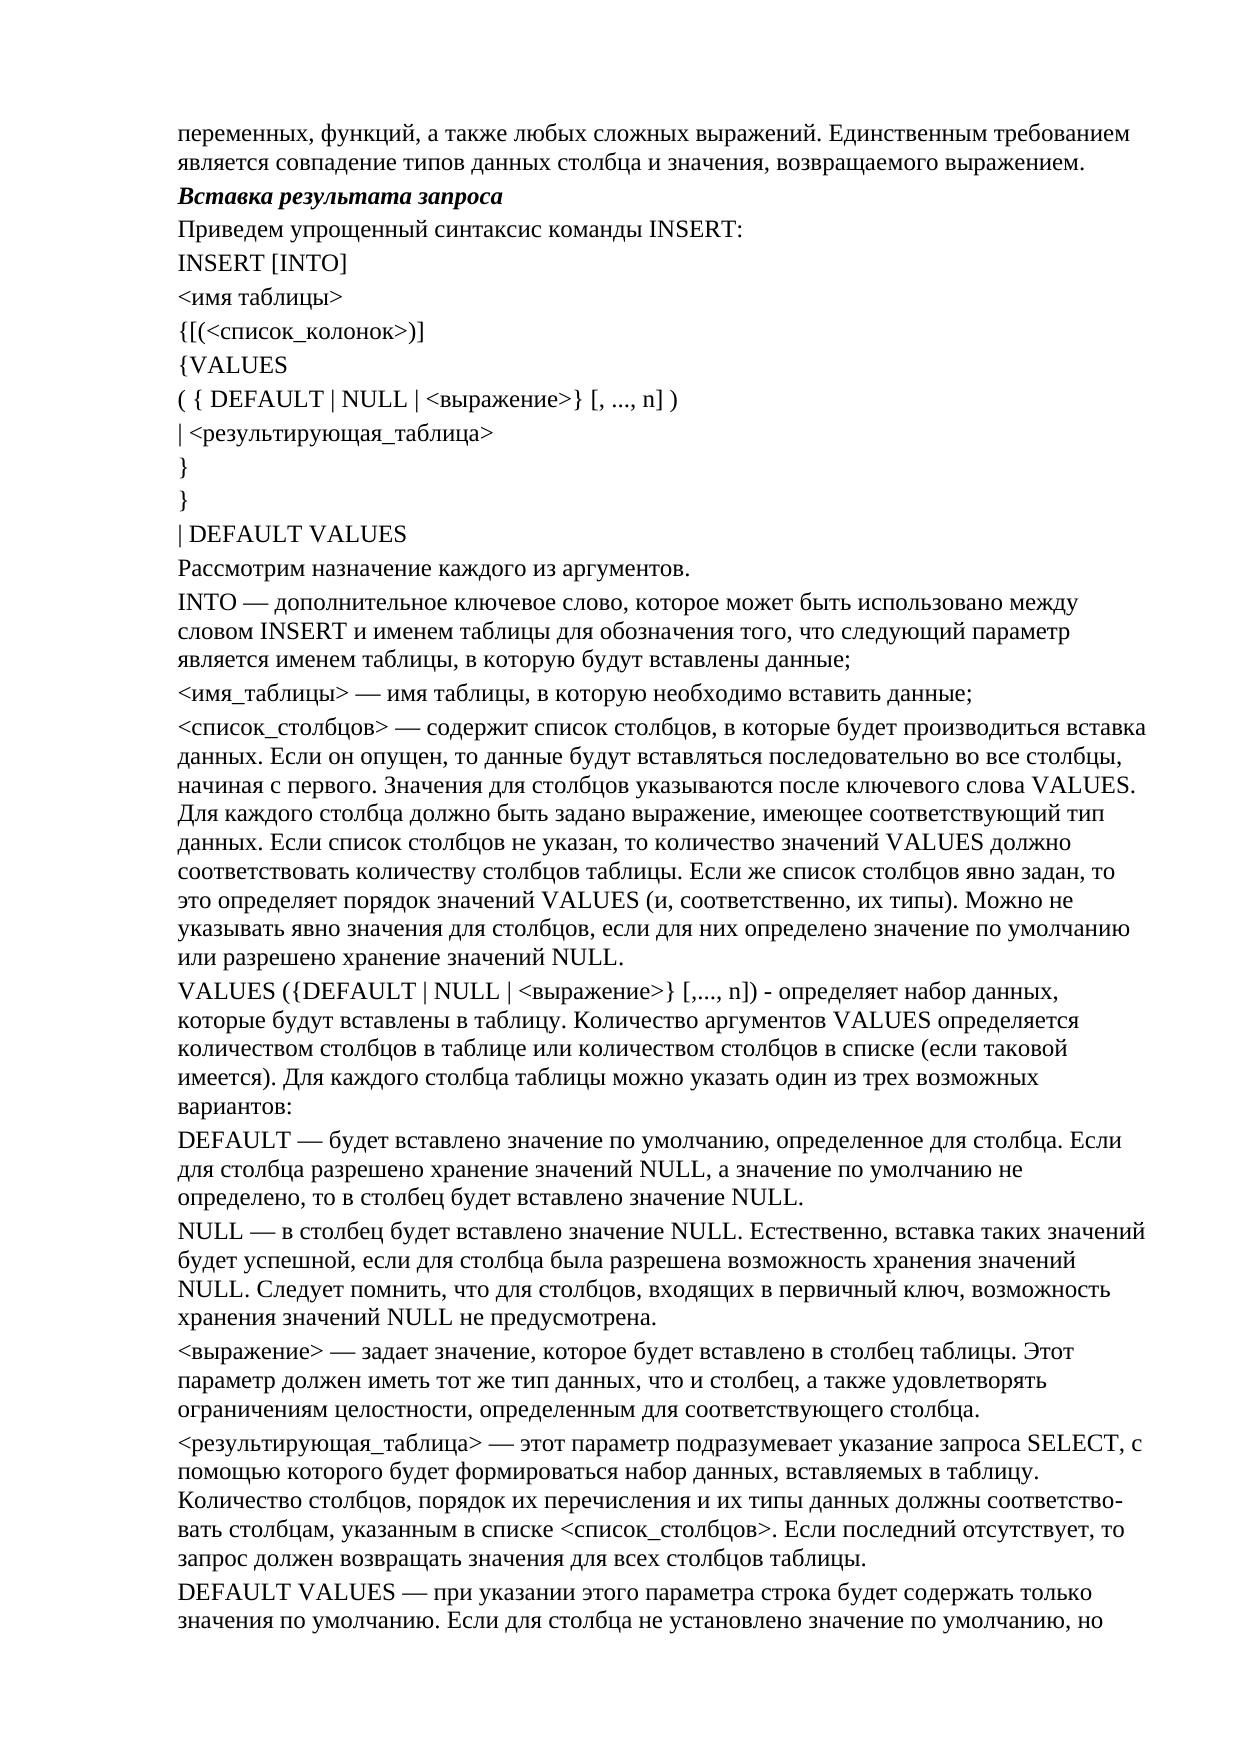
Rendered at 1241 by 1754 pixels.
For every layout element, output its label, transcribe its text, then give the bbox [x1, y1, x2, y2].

text | <результирующая_таблица> [177, 418, 1152, 446]
text } [177, 452, 1152, 480]
text <имя таблицы> [177, 282, 1152, 311]
text <имя_таблицы> — имя таблицы, в которую необходимо вставить данные; [177, 678, 1152, 707]
text INSERT [INTO] [177, 248, 1152, 277]
text Приведем упрощенный синтаксис команды INSERT: [177, 214, 1152, 243]
text ( { DEFAULT | NULL | <выражение>} [, ..., n] ) [177, 384, 1152, 413]
text <выражение> — задает значение, которое будет вставлено в столбец таблицы. Этот параметр должен иметь тот же тип данных, что и столбец, а также удовлетворять ограничениям целостности, определенным для соответствующего столбца. [177, 1336, 1152, 1423]
text VALUES ({DEFAULT | NULL | <выражение>} [,..., n]) - определяет набор данных, которые будут вставлены в таблицу. Количество аргументов VALUES определяется количеством столбцов в таблице или количеством столбцов в списке (если таковой имеется). Для каждого столбца таблицы можно указать один из трех возможных вариантов: [177, 976, 1152, 1120]
text {VALUES [177, 350, 1152, 379]
text {[(<список_колонок>)] [177, 316, 1152, 345]
text INTO — дополнительное ключевое слово, которое может быть использовано между словом INSERT и именем таблицы для обозначения того, что следующий параметр является именем таблицы, в которую будут вставлены данные; [177, 587, 1152, 673]
text | DEFAULT VALUES [177, 519, 1152, 548]
text <результирующая_таблица> — этот параметр подразумевает указание запроса SELECT, с помощью которого будет формироваться набор данных, вставляемых в таблицу. Количество столбцов, порядок их перечисления и их типы данных должны соответствовать столбцам, указанным в списке <список_столбцов>. Если последний отсутствует, то запрос должен возвращать значения для всех столбцов таблицы. [177, 1428, 1152, 1571]
text <список_столбцов> — содержит список столбцов, в которые будет производиться вставка данных. Если он опущен, то данные будут вставляться последовательно во все столбцы, начиная с первого. Значения для столбцов указываются после ключевого слова VALUES. Для каждого столбца должно быть задано выражение, имеющее соответствующий тип данных. Если список столбцов не указан, то количество значений VALUES должно соответствовать количеству столбцов таблицы. Если же список столбцов явно задан, то это определяет порядок значений VALUES (и, соответственно, их типы). Можно не указывать явно значения для столбцов, если для них определено значение по умолчанию или разрешено хранение значений NULL. [177, 712, 1152, 971]
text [177, 118, 1152, 176]
text NULL — в столбец будет вставлено значение NULL. Естественно, вставка таких значений будет успешной, если для столбца была разрешена возможность хранения значений NULL. Следует помнить, что для столбцов, входящих в первичный ключ, возможность хранения значений NULL не предусмотрена. [177, 1216, 1152, 1331]
text Рассмотрим назначение каждого из аргументов. [177, 553, 1152, 582]
text } [177, 485, 1152, 514]
text DEFAULT — будет вставлено значение по умолчанию, определенное для столбца. Если для столбца разрешено хранение значений NULL, а значение по умолчанию не определено, то в столбец будет вставлено значение NULL. [177, 1125, 1152, 1211]
text Вставка результата запроса [177, 181, 1152, 209]
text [177, 1577, 1152, 1634]
